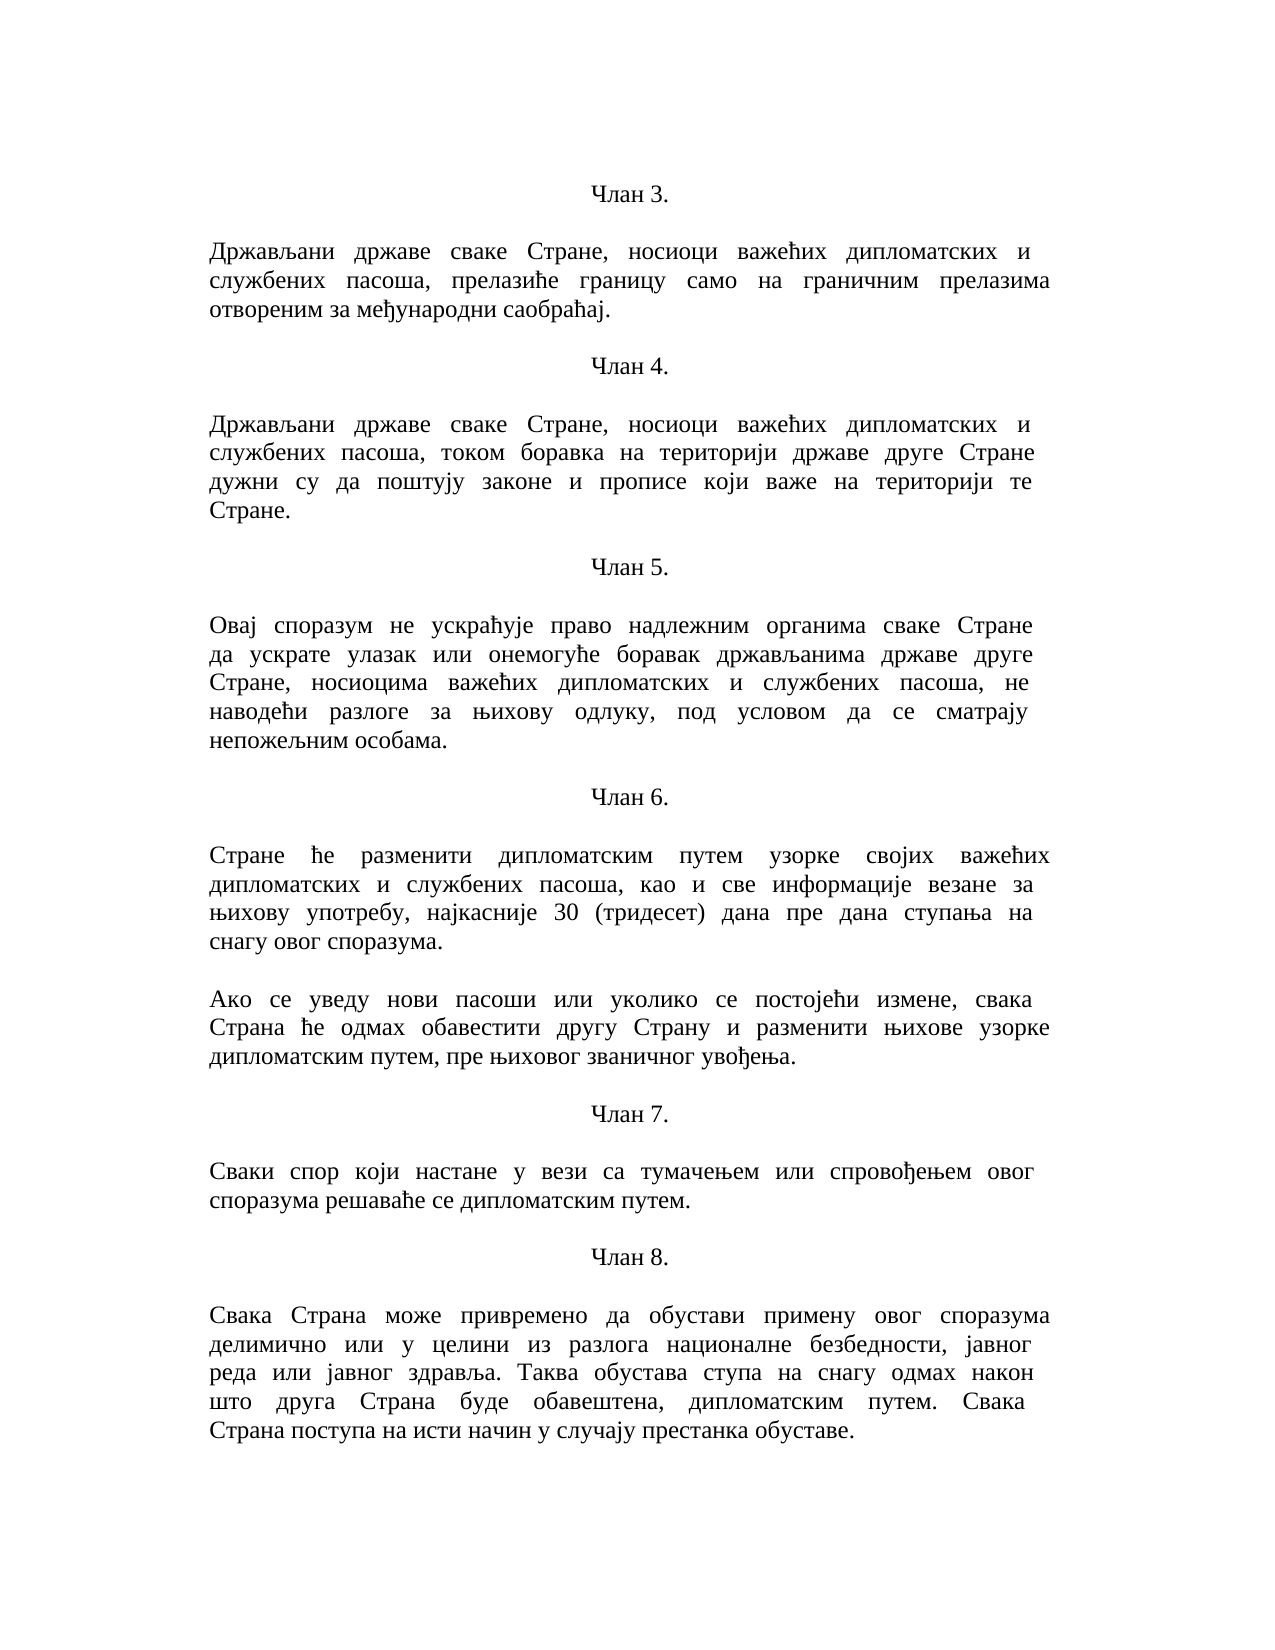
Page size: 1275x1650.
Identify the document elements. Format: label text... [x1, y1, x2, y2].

text Стране ће разменити дипломатским путем узорке својих важећих дипломатских и службених пасоша, као и све информације везане за њихову употребу, најкасније 30 (тридесет) дана пре дана ступања на снагу овог споразума. [209, 840, 1051, 955]
text Члан 4. [209, 351, 1051, 380]
text Овај споразум не ускраћује право надлежним органима сваке Стране да ускрате улазак или онемогуће боравак држављанима државе друге Стране, носиоцима важећих дипломатских и службених пасоша, не наводећи разлоге за њихову одлуку, под условом да се сматрају непожељним особама. [209, 610, 1051, 754]
text Ако се уведу нови пасоши или уколико се постојећи измене, свака Страна ће одмах обавестити другу Страну и разменити њихове узорке дипломатским путем, пре њиховог званичног увођења. [209, 984, 1051, 1070]
text Члан 6. [209, 782, 1051, 811]
text Држављани државе сваке Стране, носиоци важећих дипломатских и службених пасоша, током боравка на територији државе друге Стране дужни су да поштују законе и прописе који важе на територији те Стране. [209, 409, 1051, 524]
text Члан 7. [209, 1099, 1051, 1127]
text Сваки спор који настане у вези са тумачењем или спровођењем овог споразума решаваће се дипломатским путем. [209, 1156, 1051, 1214]
text Члан 8. [209, 1242, 1051, 1271]
text Држављани државе сваке Стране, носиоци важећих дипломатских и службених пасоша, прелазиће границу само на граничним прелазима отвореним за међународни саобраћај. [209, 236, 1051, 322]
text Члан 3. [209, 179, 1051, 207]
text Члан 5. [209, 552, 1051, 581]
text Свака Страна може привремено да обустави примену овог споразума делимично или у целини из разлога националне безбедности, јавног реда или јавног здравља. Таква обустава ступа на снагу одмах након што друга Страна буде обавештена, дипломатским путем. Свака Страна поступа на исти начин у случају престанка обуставе. [209, 1300, 1051, 1444]
